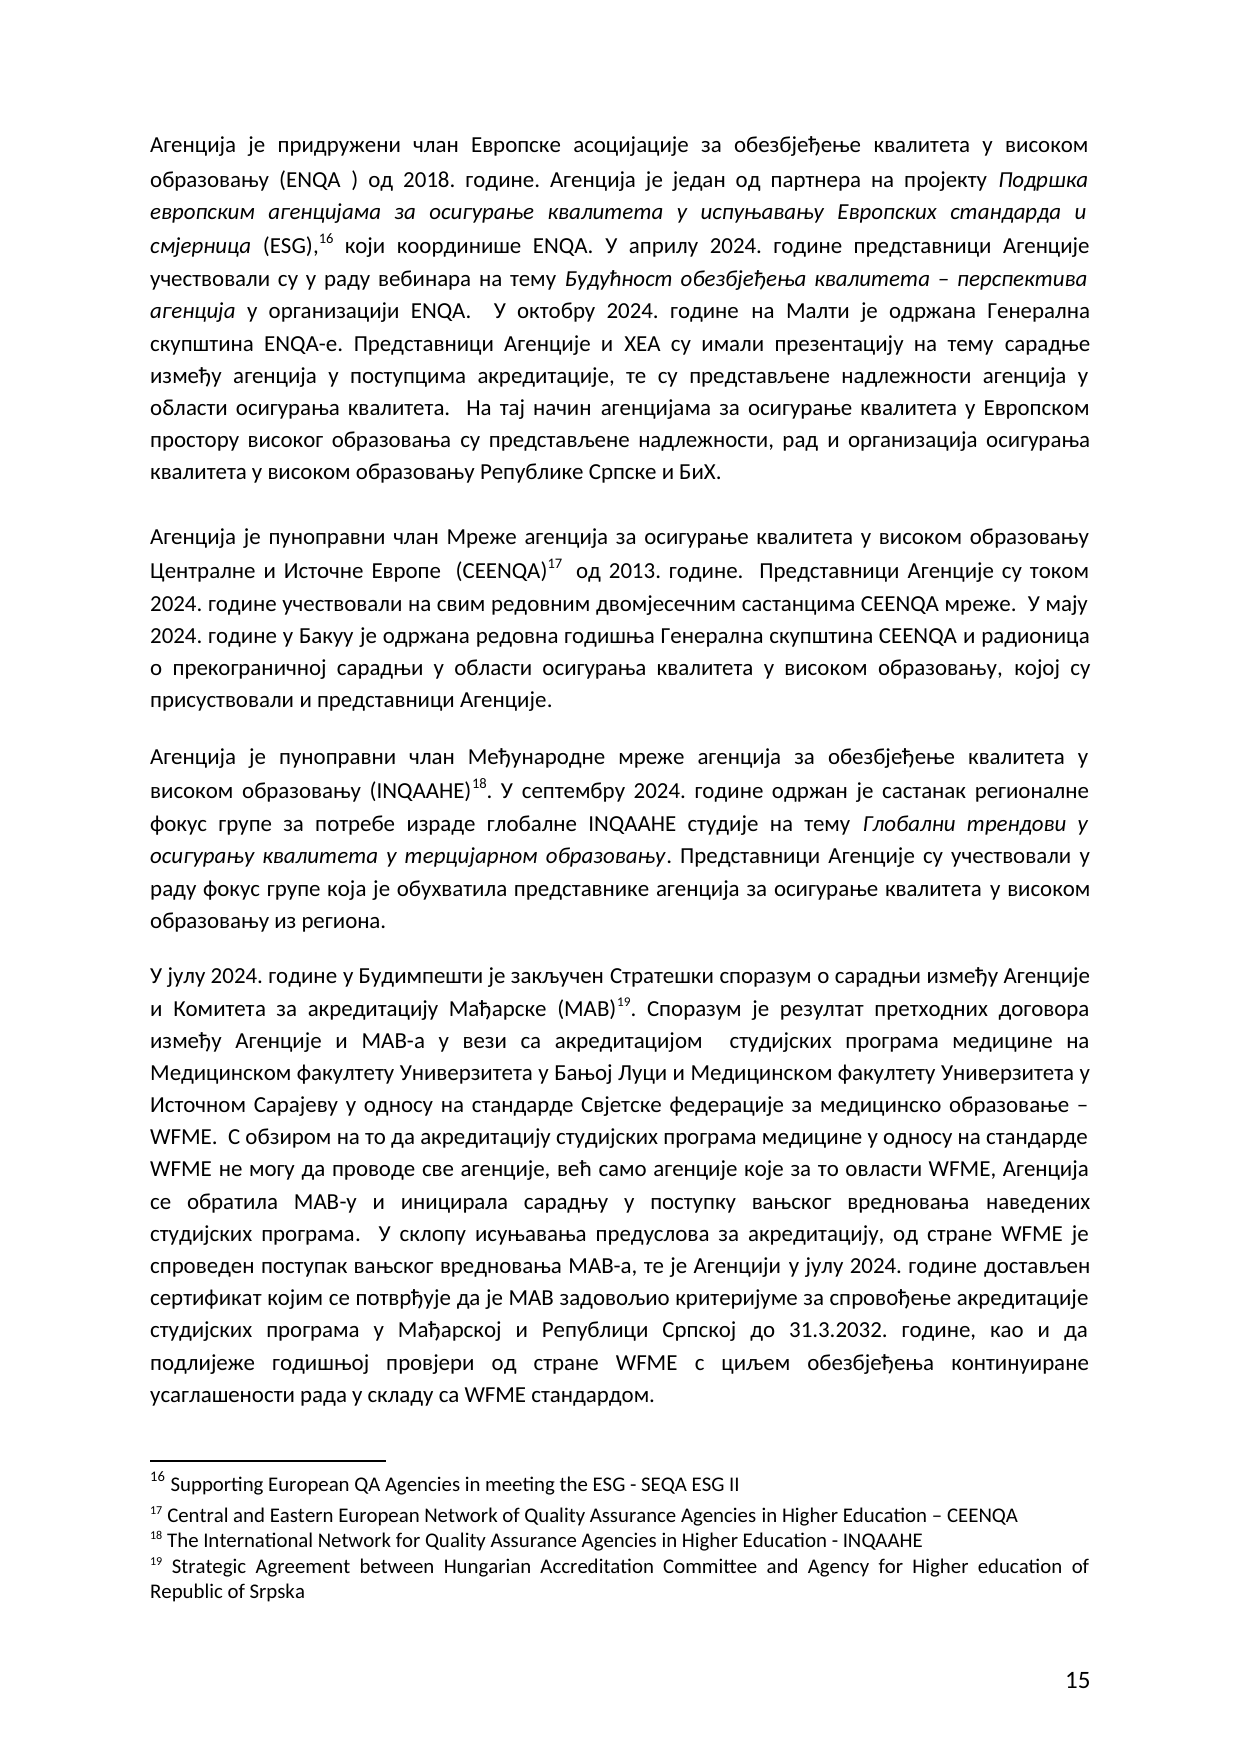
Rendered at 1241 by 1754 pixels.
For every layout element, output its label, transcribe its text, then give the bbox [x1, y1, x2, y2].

text Агенција је придружени члан Европске асоцијације за обезбјеђење квалитета у високом образовању (ENQA ) од 2018. године. Агенција је један од партнера на пројекту Подршка европским агенцијама за осигурање квалитета у испуњавању Европских стандарда и смјерница (ESG), који координише ENQA. У априлу 2024. године представници Агенције учествовали су у раду вебинара на тему Будућност обезбјеђења квалитета – перспектива агенција у организацији ENQA. У октобру 2024. године на Малти је одржана Генерална скупштина ENQA-e. Представници Агенције и ХЕА су имали презентацију на тему сарадње између агенција у поступцима акредитације, те су представљене надлежности агенција у области осигурања квалитета. На тај начин агенцијама за осигурање квалитета у Европском простору високог образовања су представљене надлежности, рад и организација осигурања квалитета у високом образовању Републике Српске и БиХ. [150, 130, 1090, 486]
text Агенција је пуноправни члан Међународне мреже агенција за обезбјеђење квалитета у високом образовању (INQAAHE). У септембру 2024. године одржан jе састанак регионалне фокус групе за потребе израде глобалне INQAAHE студије на тему Глобални трендови у осигурању квалитета у терцијарном образовању. Представници Агенције су учествовали у раду фокус групе која је обухватила представнике агенција за осигурање квалитета у високом образовању из региона. [150, 742, 1090, 934]
text У јулу 2024. године у Будимпешти је закључен Стратешки споразум о сарадњи између Агенције и Комитета за акредитацију Мађарске (MAB). Споразум је резултат претходних договора између Агенције и MAB-а у вези са акредитацијом студијских програма медицине на Медицинском факултету Универзитета у Бањој Луци и Медицинском факултету Универзитета у Источном Сарајеву у односу на стандарде Свјетске федерације за медицинско образовање – WFME. С обзиром на то да акредитацију студијских програма медицине у односу на стандарде WFME не могу да проводе све агенције, већ само агенције које за то овласти WFME, Агенција се обратила MAB-у и иницирала сарадњу у поступку вањског вредновања наведених студијских програма. У склопу исуњавања предуслова за акредитацију, од стране WFME је спроведен поступак вањског вредновања MAB-а, те је Агенцији у јулу 2024. године достављен сертификат којим се потврђује да је МАB задовољио критеријуме за спровођење акредитације студијских програма у Мађарској и Републици Српској до 31.3.2032. године, као и да подлијеже годишњој провјери од стране WFME с циљем обезбјеђења континуиране усаглашености рада у складу са WFME стандардом. [150, 961, 1090, 1408]
text Агенција је пуноправни члан Мреже агенција за осигурање квалитета у високом образовању Централне и Источне Европе (CEENQA) од 2013. године. Представници Агенције су током 2024. године учествовали на свим редовним двомјесечним састанцима CEENQA мреже. У мају 2024. године у Бакуу је одржана редовна годишња Генерална скупштина CEENQA и радионица о прекограничној сарадњи у области осигурања квалитета у високом образовању, којој су присуствовали и представници Агенције. [150, 522, 1090, 713]
